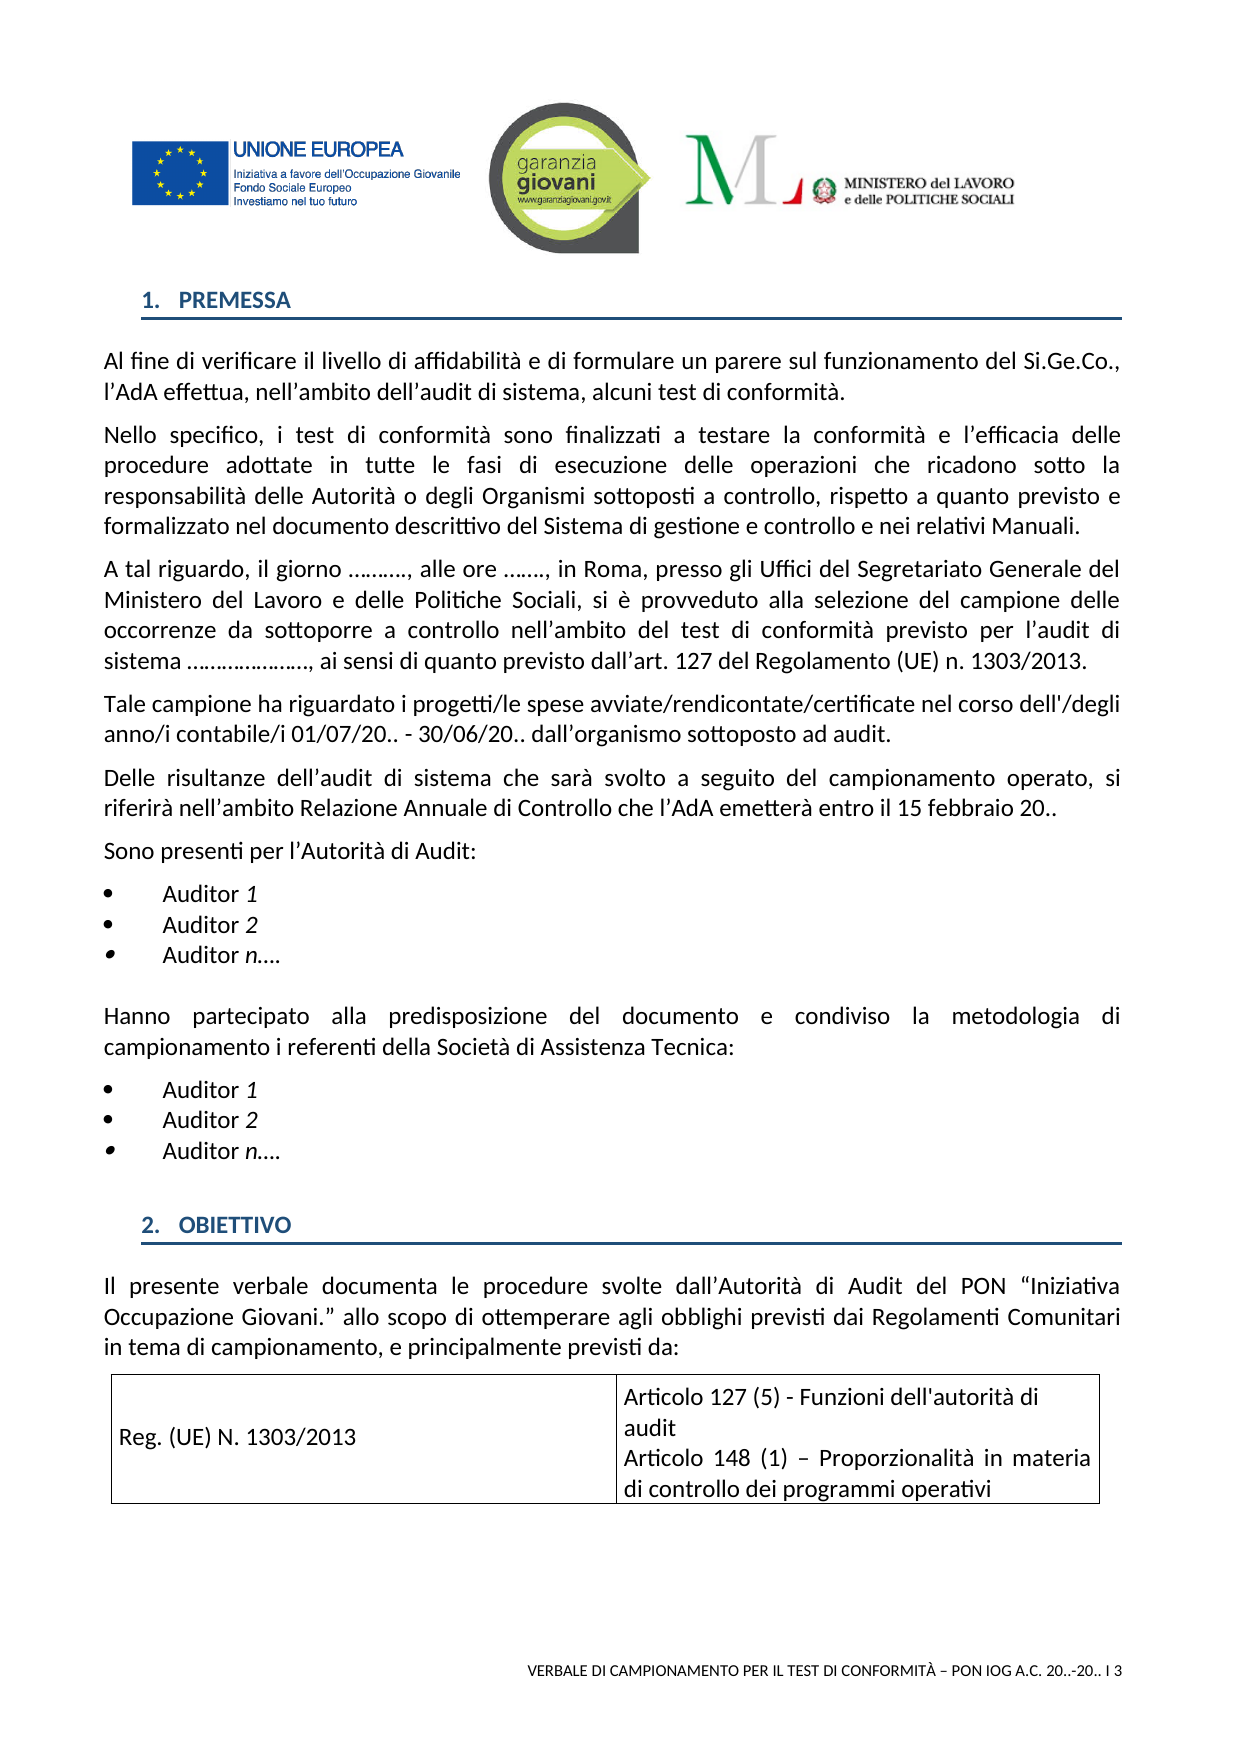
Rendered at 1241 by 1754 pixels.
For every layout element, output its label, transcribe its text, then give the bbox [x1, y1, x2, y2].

text Il presente verbale documenta le procedure svolte dall’Autorità di Audit del PON “Iniziativa Occupazione Giovani.” allo scopo di ottemperare agli obblighi previsti dai Regolamenti Comunitari in tema di campionamento, e principalmente previsti da: [103, 1270, 1122, 1362]
list Auditor 2 [103, 909, 1122, 939]
list Auditor 2 [103, 1104, 1122, 1135]
subtitle OBIETTIVO [141, 1209, 1122, 1242]
list Auditor 1 [103, 878, 1122, 909]
list Auditor n…. [103, 1135, 1122, 1165]
list Auditor n…. [103, 939, 1122, 970]
text A tal riguardo, il giorno ………., alle ore ……., in Roma, presso gli Uffici del Segretariato Generale del Ministero del Lavoro e delle Politiche Sociali, si è provveduto alla selezione del campione delle occorrenze da sottoporre a controllo nell’ambito del test di conformità previsto per l’audit di sistema …………………, ai sensi di quanto previsto dall’art. 127 del Regolamento (UE) n. 1303/2013. [103, 553, 1122, 676]
text Nello specifico, i test di conformità sono finalizzati a testare la conformità e l’efficacia delle procedure adottate in tutte le fasi di esecuzione delle operazioni che ricadono sotto la responsabilità delle Autorità o degli Organismi sottoposti a controllo, rispetto a quanto previsto e formalizzato nel documento descrittivo del Sistema di gestione e controllo e nei relativi Manuali. [103, 419, 1122, 541]
text Al fine di verificare il livello di affidabilità e di formulare un parere sul funzionamento del Si.Ge.Co., l’AdA effettua, nell’ambito dell’audit di sistema, alcuni test di conformità. [103, 345, 1122, 406]
text Tale campione ha riguardato i progetti/le spese avviate/rendicontate/certificate nel corso dell'/degli anno/i contabile/i 01/07/20.. - 30/06/20.. dall’organismo sottoposto ad audit. [103, 688, 1122, 749]
subtitle Premessa [141, 285, 1122, 317]
list Auditor 1 [103, 1074, 1122, 1104]
text Delle risultanze dell’audit di sistema che sarà svolto a seguito del campionamento operato, si riferirà nell’ambito Relazione Annuale di Controllo che l’AdA emetterà entro il 15 febbraio 20.. [103, 762, 1122, 823]
text Hanno partecipato alla predisposizione del documento e condiviso la metodologia di campionamento i referenti della Società di Assistenza Tecnica: [103, 1000, 1122, 1061]
table_header Reg. (UE) N. 1303/2013 [112, 1375, 616, 1503]
table_header Articolo 127 (5) - Funzioni dell'autorità di audit Articolo 148 (1) – Proporzionalità in materia di controllo dei programmi operativi [617, 1375, 1099, 1503]
text Sono presenti per l’Autorità di Audit: [103, 835, 1122, 866]
